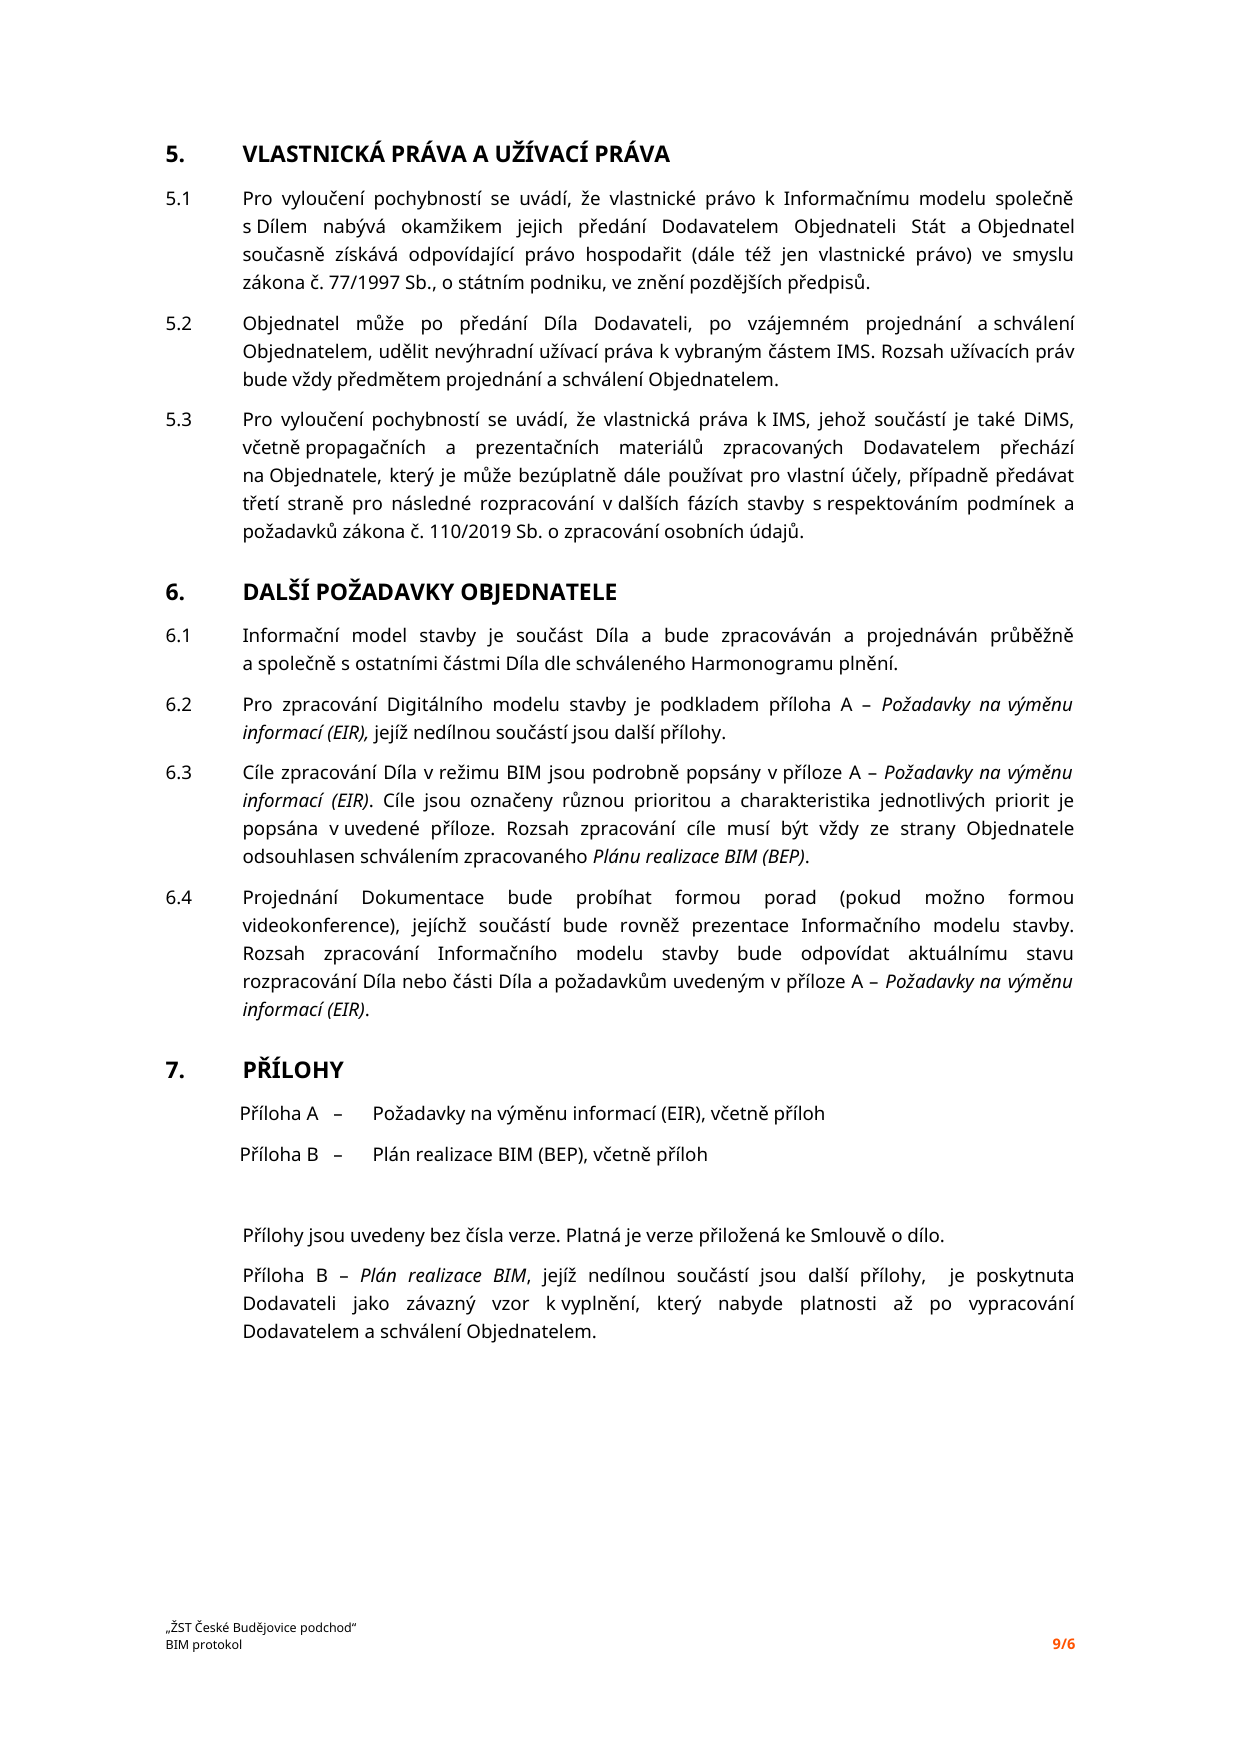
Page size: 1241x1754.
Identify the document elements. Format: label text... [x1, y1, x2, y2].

list Přílohy jsou uvedeny bez čísla verze. Platná je verze přiložená ke Smlouvě o dílo. [242, 1222, 1075, 1247]
text Další požadavky Objednatele [165, 576, 1075, 607]
text Informační model stavby je součást Díla a bude zpracováván a projednáván průběžně a společně s ostatními částmi Díla dle schváleného Harmonogramu plnění. [165, 623, 1075, 676]
list Příloha A – Požadavky na výměnu informací (EIR), včetně příloh [239, 1100, 1075, 1126]
text Objednatel může po předání Díla Dodavateli, po vzájemném projednání a schválení Objednatelem, udělit nevýhradní užívací práva k vybraným částem IMS. Rozsah užívacích práv bude vždy předmětem projednání a schválení Objednatelem. [165, 310, 1075, 391]
text Cíle zpracování Díla v režimu BIM jsou podrobně popsány v příloze A – Požadavky na výměnu informací (EIR). Cíle jsou označeny různou prioritou a charakteristika jednotlivých priorit je popsána v uvedené příloze. Rozsah zpracování cíle musí být vždy ze strany Objednatele odsouhlasen schválením zpracovaného Plánu realizace BIM (BEP). [165, 760, 1075, 869]
text Vlastnická práva a užívací práva [165, 138, 1075, 170]
text Pro vyloučení pochybností se uvádí, že vlastnické právo k Informačnímu modelu společně s Dílem nabývá okamžikem jejich předání Dodavatelem Objednateli Stát a Objednatel současně získává odpovídající právo hospodařit (dále též jen vlastnické právo) ve smyslu zákona č. 77/1997 Sb., o státním podniku, ve znění pozdějších předpisů. [165, 185, 1075, 295]
text Projednání Dokumentace bude probíhat formou porad (pokud možno formou videokonference), jejíchž součástí bude rovněž prezentace Informačního modelu stavby. Rozsah zpracování Informačního modelu stavby bude odpovídat aktuálnímu stavu rozpracování Díla nebo části Díla a požadavkům uvedeným v příloze A – Požadavky na výměnu informací (EIR). [165, 884, 1075, 1022]
text Pro zpracování Digitálního modelu stavby je podkladem příloha A – Požadavky na výměnu informací (EIR), jejíž nedílnou součástí jsou další přílohy. [165, 691, 1075, 745]
list Příloha B – Plán realizace BIM, jejíž nedílnou součástí jsou další přílohy, je poskytnuta Dodavateli jako závazný vzor k vyplnění, který nabyde platnosti až po vypracování Dodavatelem a schválení Objednatelem. [242, 1262, 1075, 1344]
text Přílohy [165, 1053, 1075, 1085]
list Příloha B – Plán realizace BIM (BEP), včetně příloh [239, 1141, 1075, 1166]
text Pro vyloučení pochybností se uvádí, že vlastnická práva k IMS, jehož součástí je také DiMS, včetně propagačních a prezentačních materiálů zpracovaných Dodavatelem přechází na Objednatele, který je může bezúplatně dále používat pro vlastní účely, případně předávat třetí straně pro následné rozpracování v dalších fázích stavby s respektováním podmínek a požadavků zákona č. 110/2019 Sb. o zpracování osobních údajů. [165, 406, 1075, 544]
